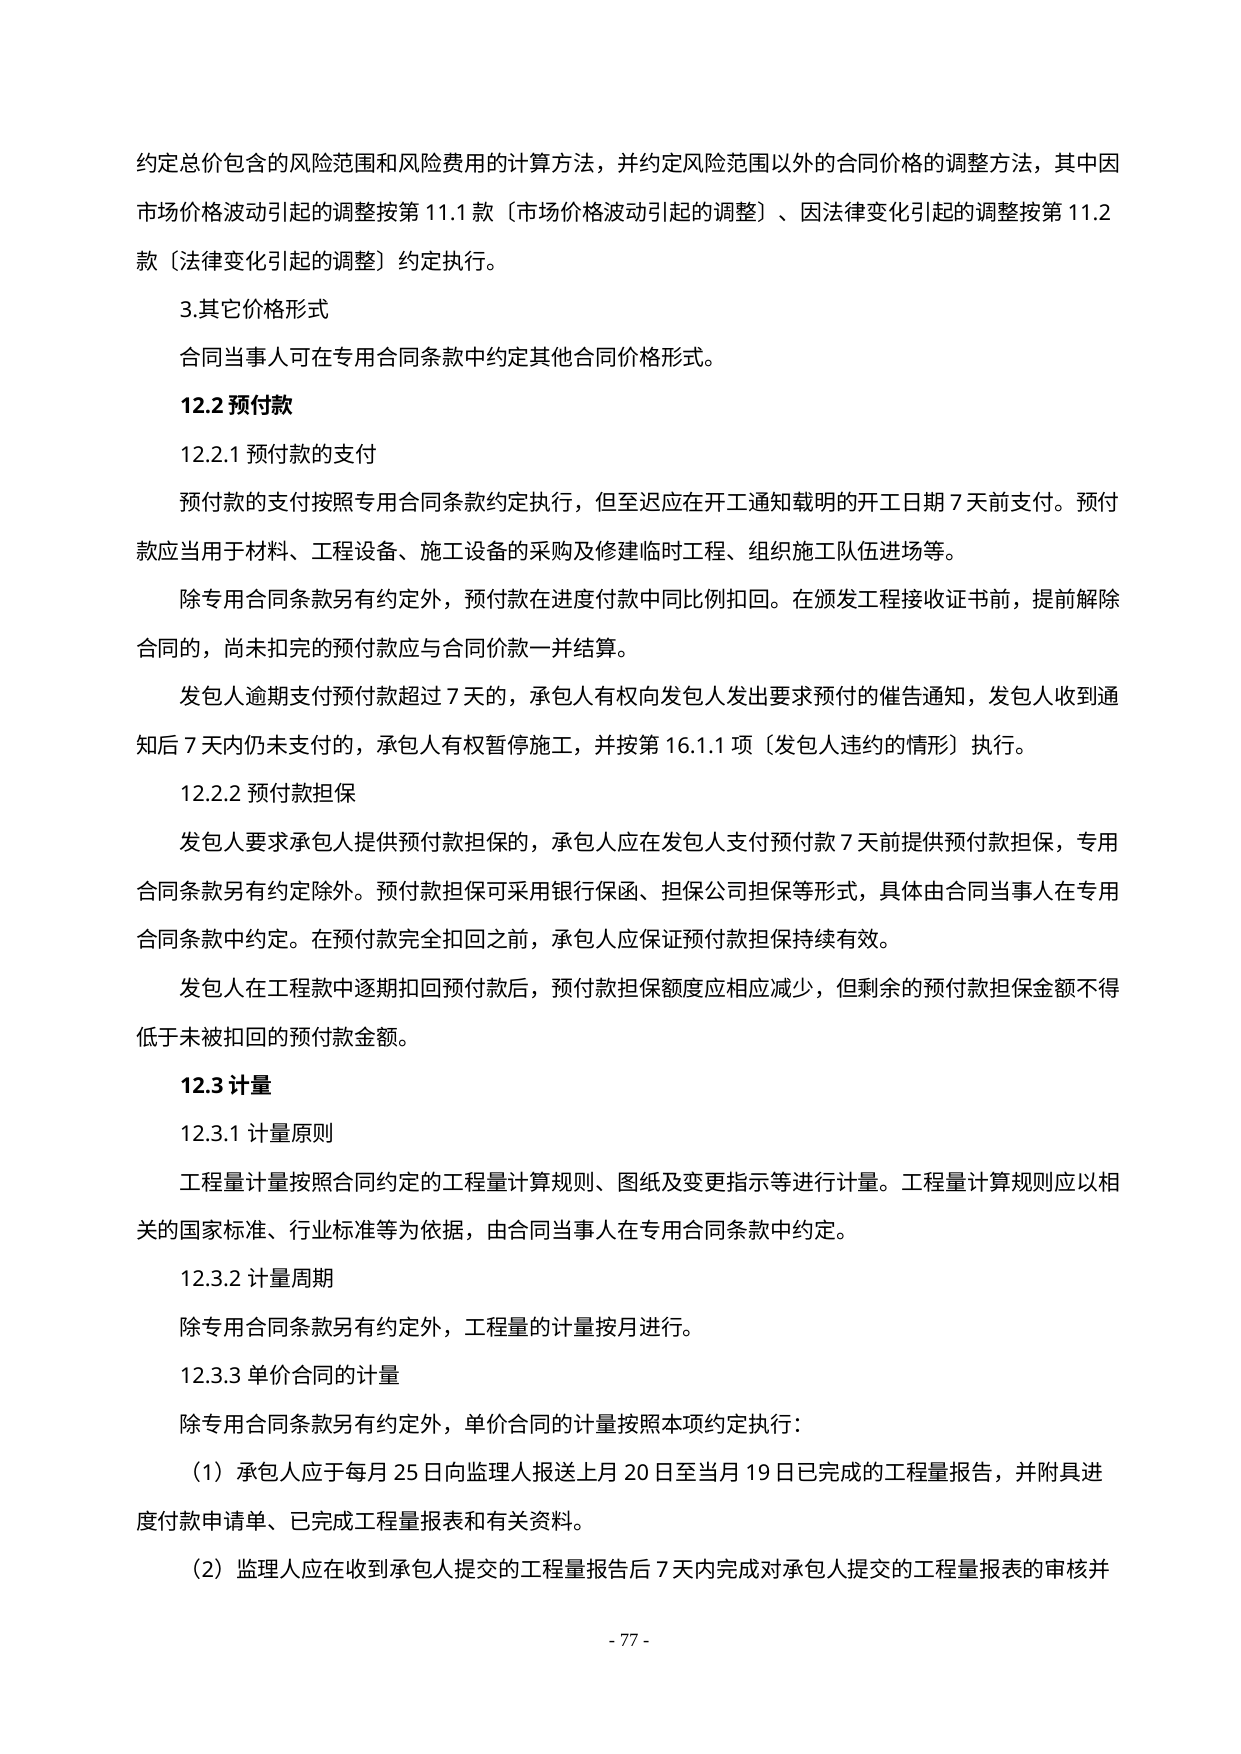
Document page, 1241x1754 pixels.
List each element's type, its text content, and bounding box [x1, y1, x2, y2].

subtitle 12.3计量 [136, 1067, 1122, 1100]
text （1）承包人应于每月25日向监理人报送上月20日至当月19日已完成的工程量报告，并附具进度付款申请单、已完成工程量报表和有关资料。 [136, 1454, 1122, 1536]
subtitle 3.其它价格形式 [136, 292, 1122, 324]
text 预付款的支付按照专用合同条款约定执行，但至迟应在开工通知载明的开工日期7天前支付。预付款应当用于材料、工程设备、施工设备的采购及修建临时工程、组织施工队伍进场等。 [136, 485, 1122, 566]
text 除专用合同条款另有约定外，工程量的计量按月进行。 [136, 1309, 1122, 1342]
subtitle 12.2预付款 [136, 388, 1122, 421]
text 12.3.1 计量原则 [136, 1116, 1122, 1148]
text 合同当事人可在专用合同条款中约定其他合同价格形式。 [136, 340, 1122, 372]
text 发包人逾期支付预付款超过7天的，承包人有权向发包人发出要求预付的催告通知，发包人收到通知后7天内仍未支付的，承包人有权暂停施工，并按第16.1.1项〔发包人违约的情形〕执行。 [136, 679, 1122, 760]
text 工程量计量按照合同约定的工程量计算规则、图纸及变更指示等进行计量。工程量计算规则应以相关的国家标准、行业标准等为依据，由合同当事人在专用合同条款中约定。 [136, 1164, 1122, 1245]
text 12.2.2 预付款担保 [136, 776, 1122, 809]
text 发包人要求承包人提供预付款担保的，承包人应在发包人支付预付款7天前提供预付款担保，专用合同条款另有约定除外。预付款担保可采用银行保函、担保公司担保等形式，具体由合同当事人在专用合同条款中约定。在预付款完全扣回之前，承包人应保证预付款担保持续有效。 [136, 824, 1122, 954]
text 12.3.3 单价合同的计量 [136, 1358, 1122, 1390]
text 除专用合同条款另有约定外，单价合同的计量按照本项约定执行： [136, 1406, 1122, 1439]
text 12.3.2 计量周期 [136, 1261, 1122, 1294]
text 除专用合同条款另有约定外，预付款在进度付款中同比例扣回。在颁发工程接收证书前，提前解除合同的，尚未扣完的预付款应与合同价款一并结算。 [136, 582, 1122, 663]
text 12.2.1预付款的支付 [136, 437, 1122, 469]
text 发包人在工程款中逐期扣回预付款后，预付款担保额度应相应减少，但剩余的预付款担保金额不得低于未被扣回的预付款金额。 [136, 970, 1122, 1052]
